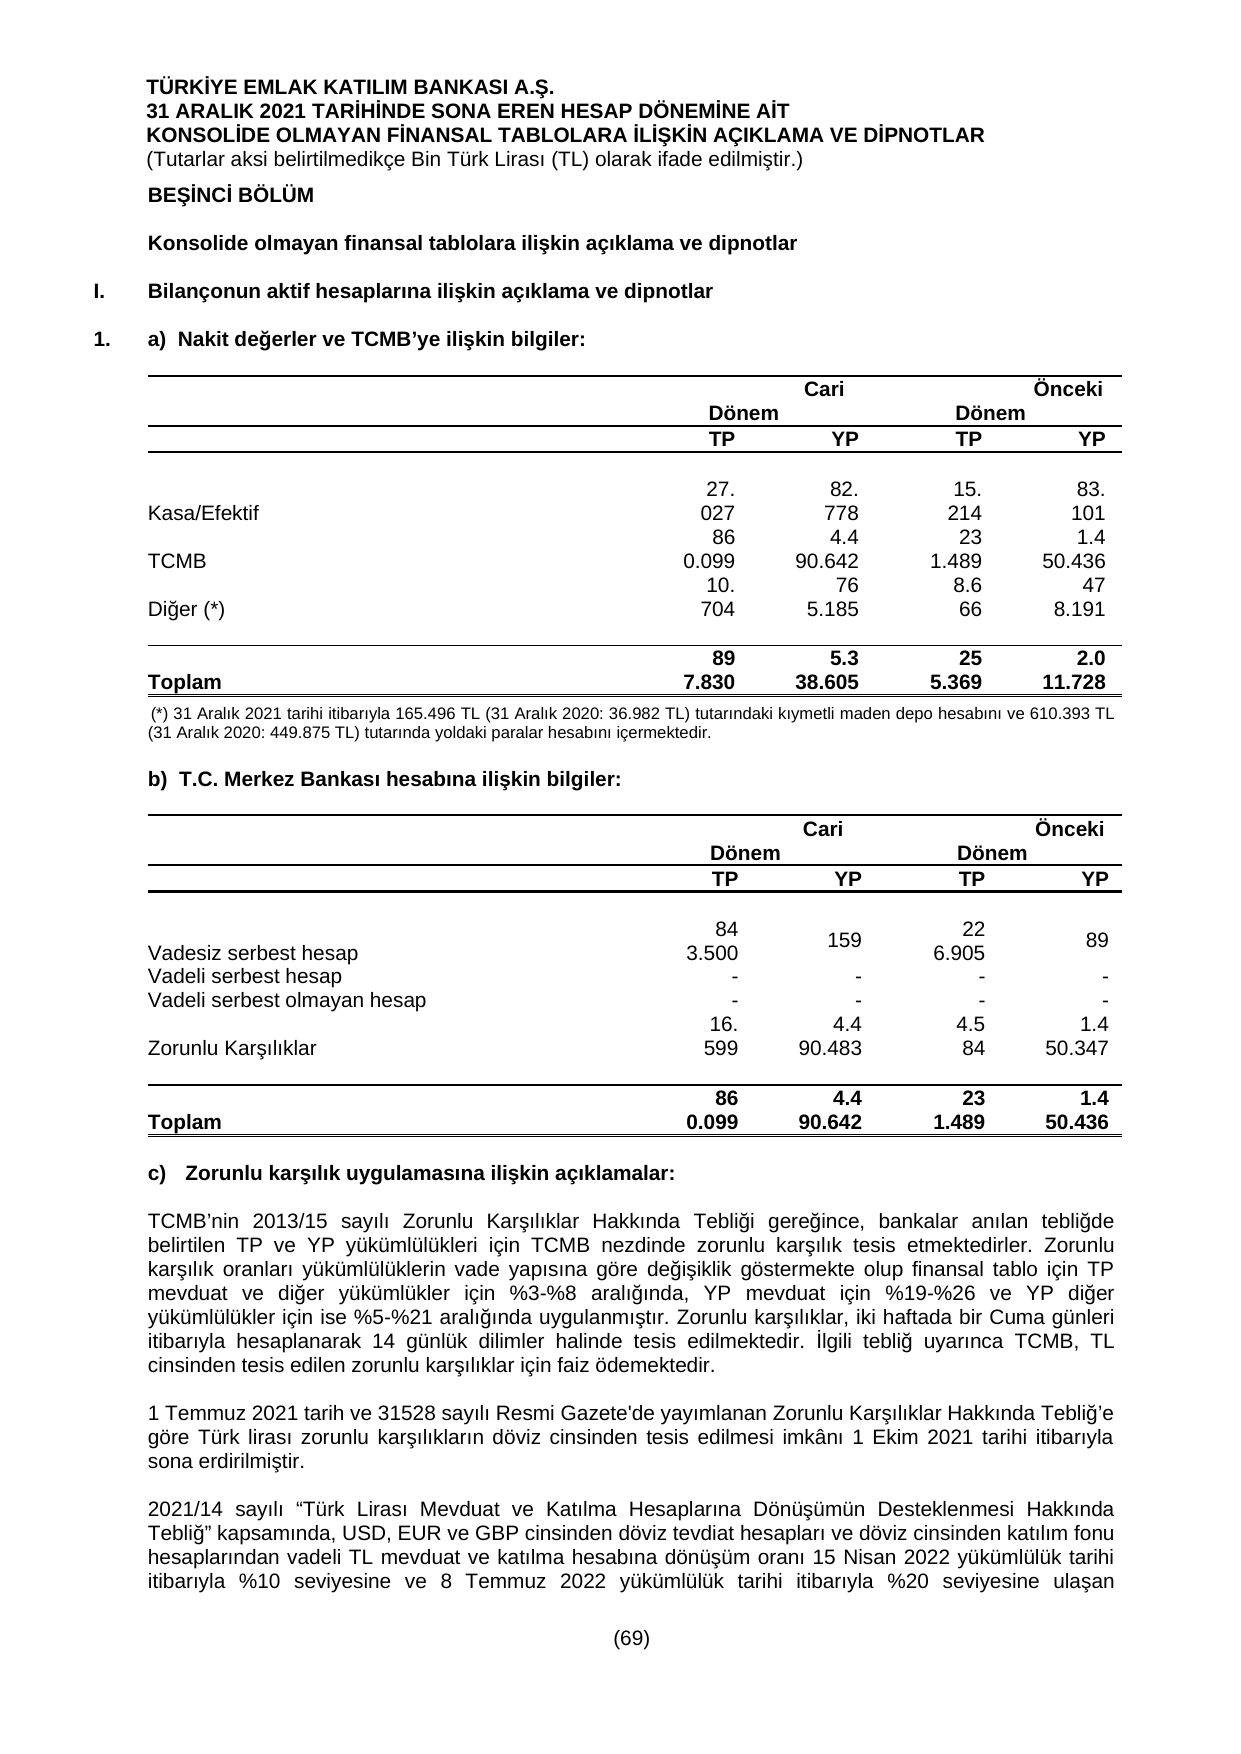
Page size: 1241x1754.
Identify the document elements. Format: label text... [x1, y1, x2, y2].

text BEŞİNCİ BÖLÜM [148, 183, 1116, 207]
list Zorunlu karşılık uygulamasına ilişkin açıklamalar: [148, 1161, 1116, 1185]
text Konsolide olmayan finansal tablolara ilişkin açıklama ve dipnotlar [148, 231, 1116, 255]
list a) Nakit değerler ve TCMB’ye ilişkin bilgiler: [93, 327, 1125, 351]
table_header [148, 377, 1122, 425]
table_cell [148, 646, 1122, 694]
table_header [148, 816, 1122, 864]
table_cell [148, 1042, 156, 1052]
text 1 Temmuz 2021 tarih ve 31528 sayılı Resmi Gazete'de yayımlanan Zorunlu Karşılıklar Hakkında Tebliğ’e göre Türk lirası zorunlu karşılıkların döviz cinsinden tesis edilmesi imkânı 1 Ekim 2021 tarihi itibarıyla sona erdirilmiştir. [148, 1401, 1116, 1473]
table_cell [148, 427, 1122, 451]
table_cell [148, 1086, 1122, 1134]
text b) T.C. Merkez Bankası hesabına ilişkin bilgiler: [147, 766, 1116, 790]
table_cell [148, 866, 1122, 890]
text (*) 31 Aralık 2021 tarihi itibarıyla 165.496 TL (31 Aralık 2020: 36.982 TL) tutarındaki kıymetli maden depo hesabını ve 610.393 TL (31 Aralık 2020: 449.875 TL) tutarında yoldaki paralar hesabını içermektedir. [130, 704, 1116, 742]
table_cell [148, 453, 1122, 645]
text TCMB’nin 2013/15 sayılı Zorunlu Karşılıklar Hakkında Tebliği gereğince, bankalar anılan tebliğde belirtilen TP ve YP yükümlülükleri için TCMB nezdinde zorunlu karşılık tesis etmektedirler. Zorunlu karşılık oranları yükümlülüklerin vade yapısına göre değişiklik göstermekte olup finansal tablo için TP mevduat ve diğer yükümlükler için %3-%8 aralığında, YP mevduat için %19-%26 ve YP diğer yükümlülükler için ise %5-%21 aralığında uygulanmıştır. Zorunlu karşılıklar, iki haftada bir Cuma günleri itibarıyla hesaplanarak 14 günlük dilimler halinde tesis edilmektedir. İlgili tebliğ uyarınca TCMB, TL cinsinden tesis edilen zorunlu karşılıklar için faiz ödemektedir. [148, 1209, 1116, 1377]
list Bilançonun aktif hesaplarına ilişkin açıklama ve dipnotlar [93, 279, 1068, 303]
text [148, 1497, 1116, 1592]
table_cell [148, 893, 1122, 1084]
